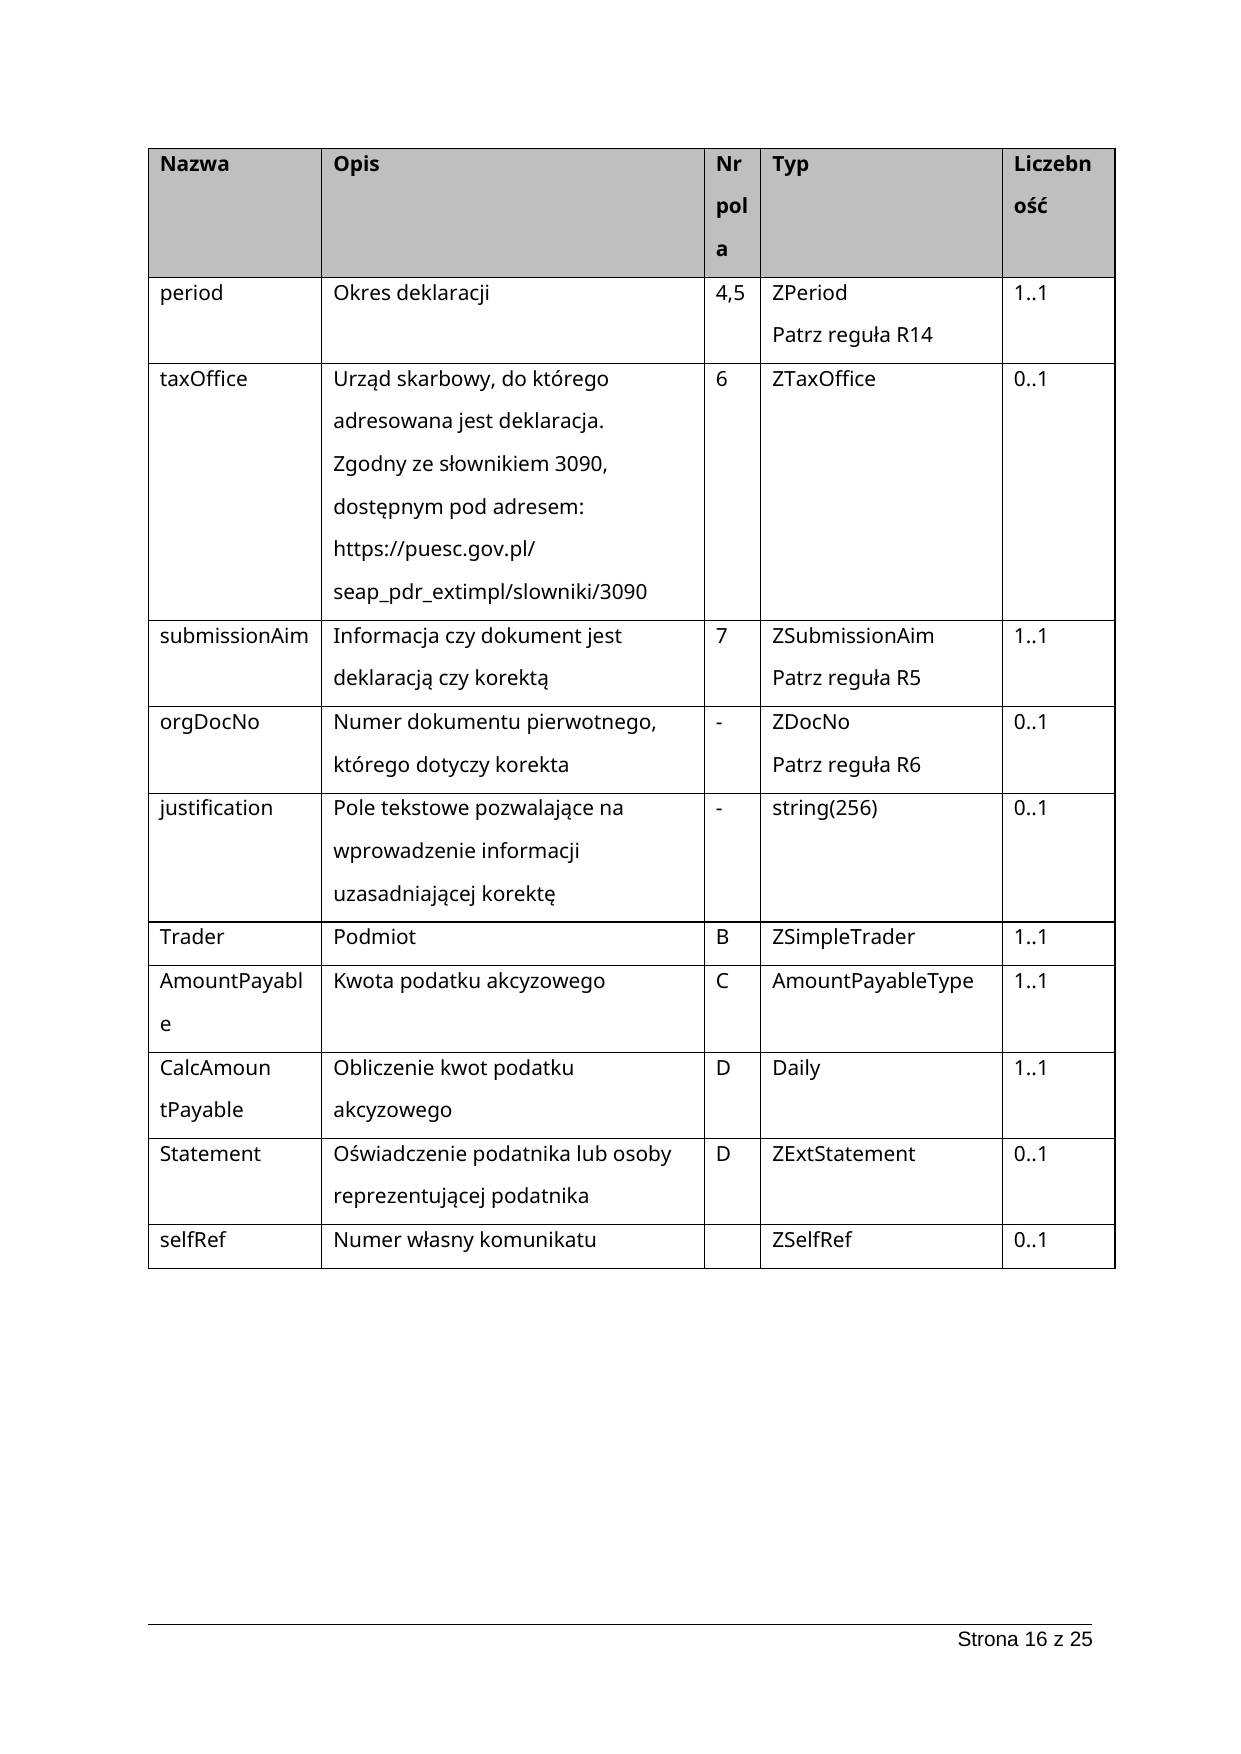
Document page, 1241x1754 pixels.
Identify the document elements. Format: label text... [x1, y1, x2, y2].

table_header Opis [322, 149, 704, 277]
table_cell AmountPayable [149, 966, 321, 1052]
table_cell Numer dokumentu pierwotnego, którego dotyczy korekta [322, 707, 704, 792]
table_cell 1..1 [1003, 923, 1114, 965]
table_cell Numer własny komunikatu [322, 1225, 704, 1268]
table_cell - [705, 707, 760, 792]
table_cell 0..1 [1003, 1225, 1114, 1268]
table_cell C [705, 966, 760, 1052]
table_cell Oświadczenie podatnika lub osoby reprezentującej podatnika [322, 1139, 704, 1224]
table_cell 1..1 [1003, 1053, 1114, 1138]
table_cell 1..1 [1003, 278, 1114, 363]
table_cell Podmiot [322, 923, 704, 965]
table_cell 4,5 [705, 278, 760, 363]
table_cell Pole tekstowe pozwalające na wprowadzenie informacji uzasadniającej korektę [322, 794, 704, 921]
table_cell taxOffice [149, 364, 321, 620]
table_cell 7 [705, 621, 760, 706]
table_cell Urząd skarbowy, do którego adresowana jest deklaracja. Zgodny ze słownikiem 3090, dostępnym pod adresem: https://puesc.gov.pl/seap_pdr_extimpl/slowniki/3090 [322, 364, 704, 620]
table_cell Obliczenie kwot podatku akcyzowego [322, 1053, 704, 1138]
table_cell submissionAim [149, 621, 321, 706]
table_cell Statement [149, 1139, 321, 1224]
table_cell 1..1 [1003, 621, 1114, 706]
table_cell [705, 1225, 760, 1268]
table_cell string(256) [761, 794, 1002, 921]
table_cell ZExtStatement [761, 1139, 1002, 1224]
table_cell selfRef [149, 1225, 321, 1268]
table_cell Okres deklaracji [322, 278, 704, 363]
table_cell Daily [761, 1053, 1002, 1138]
table_cell ZSelfRef [761, 1225, 1002, 1268]
table_cell Kwota podatku akcyzowego [322, 966, 704, 1052]
table_cell 0..1 [1003, 794, 1114, 921]
table_cell Trader [149, 923, 321, 965]
table_header Typ [761, 149, 1002, 277]
table_cell CalcAmount‌Payable [149, 1053, 321, 1138]
table_header Liczebność [1003, 149, 1114, 277]
table_cell - [705, 794, 760, 921]
table_cell 0..1 [1003, 1139, 1114, 1224]
table_cell ZSimpleTrader [761, 923, 1002, 965]
table_cell ZDocNo Patrz reguła R6 [761, 707, 1002, 792]
table_cell ZTaxOffice [761, 364, 1002, 620]
table_cell Informacja czy dokument jest deklaracją czy korektą [322, 621, 704, 706]
table_cell 0..1 [1003, 364, 1114, 620]
table_cell 6 [705, 364, 760, 620]
table_cell justification [149, 794, 321, 921]
table_cell ZSubmissionAim Patrz reguła R5 [761, 621, 1002, 706]
table_cell AmountPayableType [761, 966, 1002, 1052]
table_cell D [705, 1139, 760, 1224]
table_cell D [705, 1053, 760, 1138]
table_cell B [705, 923, 760, 965]
table_cell ZPeriod Patrz reguła R14 [761, 278, 1002, 363]
table_header Nr pola [705, 149, 760, 277]
table_cell orgDocNo [149, 707, 321, 792]
table_cell 1..1 [1003, 966, 1114, 1052]
table_cell 0..1 [1003, 707, 1114, 792]
table_cell period [149, 278, 321, 363]
table_header Nazwa [149, 149, 321, 277]
